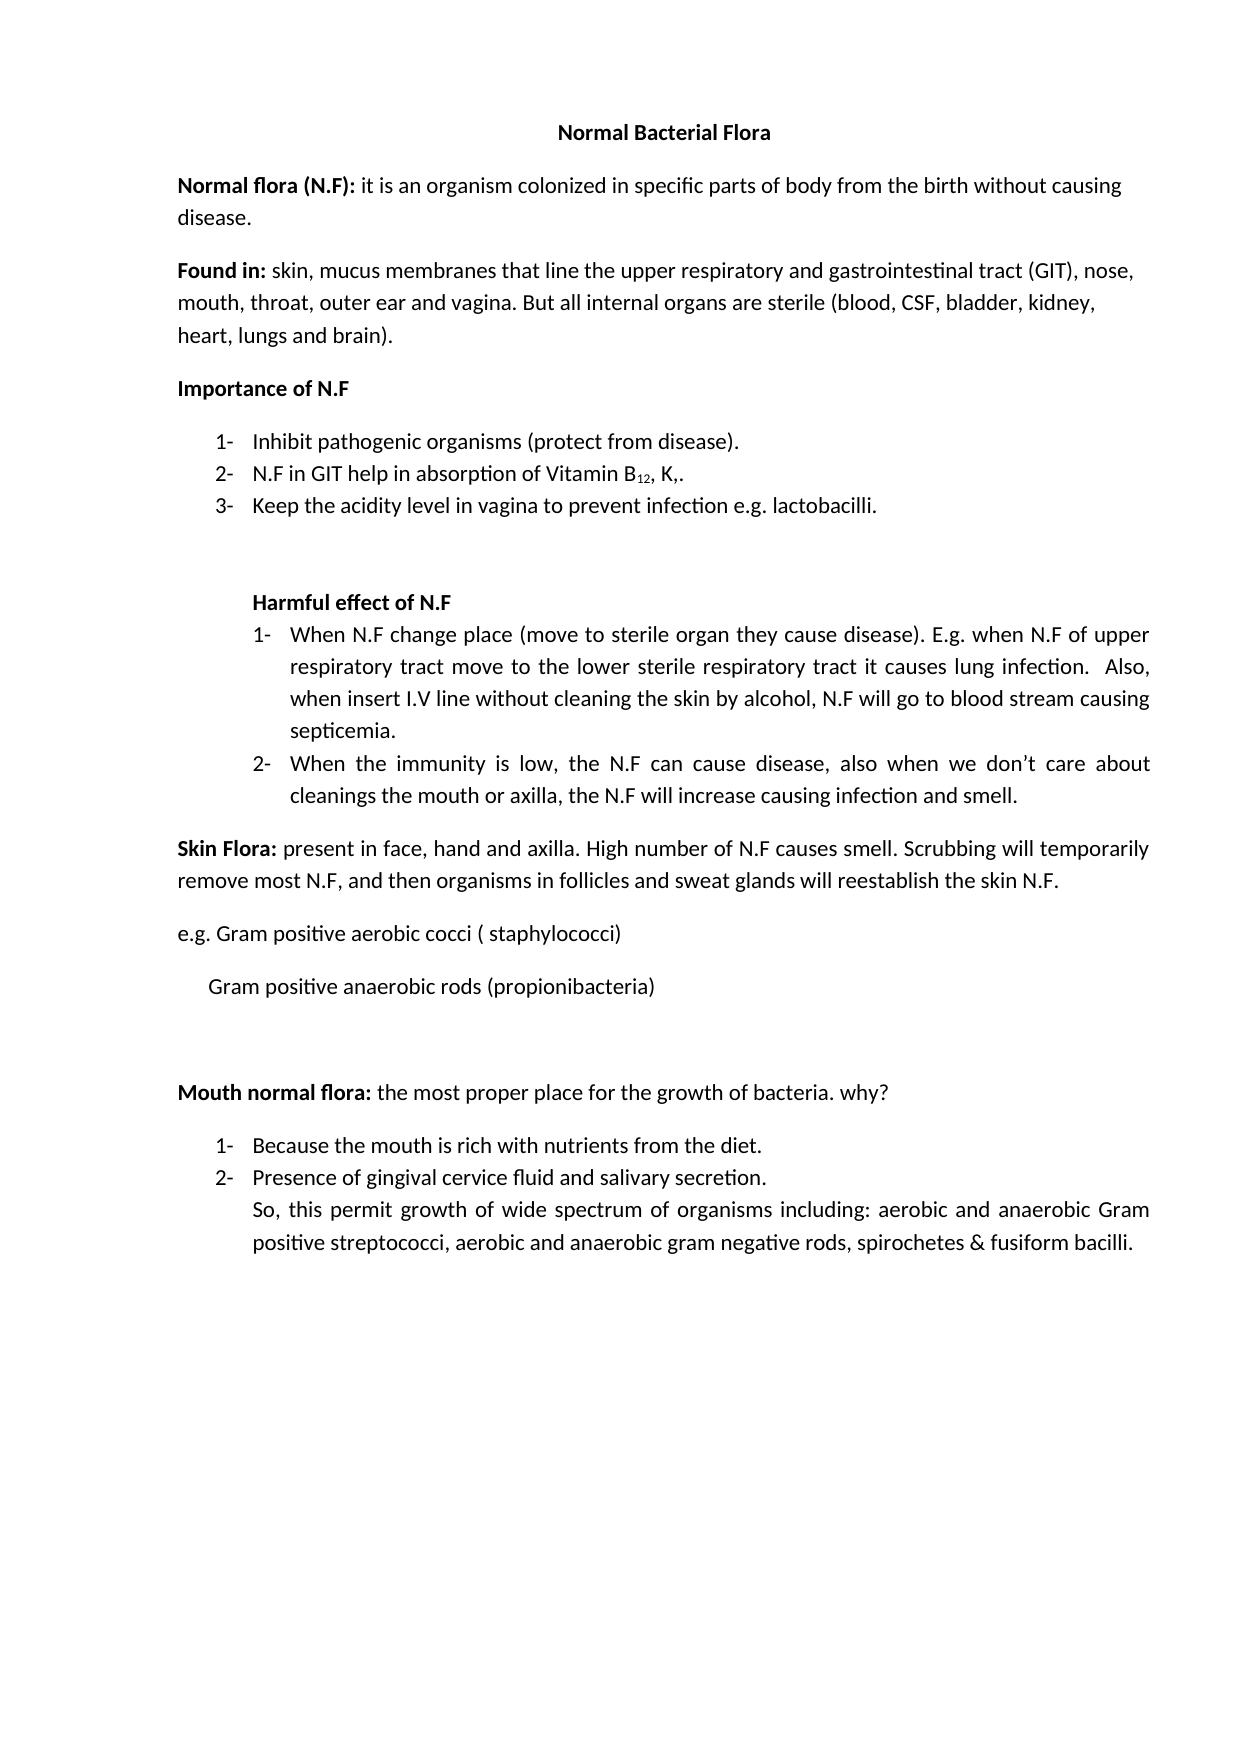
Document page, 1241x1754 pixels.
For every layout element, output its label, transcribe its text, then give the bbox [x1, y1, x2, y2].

text Normal Bacterial Flora [177, 118, 1152, 146]
list Harmful effect of N.F [252, 588, 1152, 616]
text Importance of N.F [177, 374, 1152, 402]
list Keep the acidity level in vagina to prevent infection e.g. lactobacilli. [215, 491, 1152, 519]
text Normal flora (N.F): it is an organism colonized in specific parts of body from the birth without causing disease. [177, 171, 1152, 231]
text Gram positive anaerobic rods (propionibacteria) [177, 972, 1152, 1000]
text Mouth normal flora: the most proper place for the growth of bacteria. why? [177, 1078, 1152, 1106]
list When the immunity is low, the N.F can cause disease, also when we don’t care about cleanings the mouth or axilla, the N.F will increase causing infection and smell. [252, 749, 1152, 809]
list Inhibit pathogenic organisms (protect from disease). [215, 427, 1152, 455]
text e.g. Gram positive aerobic cocci ( staphylococci) [177, 919, 1152, 947]
list Because the mouth is rich with nutrients from the diet. [215, 1131, 1152, 1159]
text Found in: skin, mucus membranes that line the upper respiratory and gastrointestinal tract (GIT), nose, mouth, throat, outer ear and vagina. But all internal organs are sterile (blood, CSF, bladder, kidney, heart, lungs and brain). [177, 256, 1152, 349]
list Presence of gingival cervice fluid and salivary secretion. [215, 1163, 1152, 1191]
list When N.F change place (move to sterile organ they cause disease). E.g. when N.F of upper respiratory tract move to the lower sterile respiratory tract it causes lung infection. Also, when insert I.V line without cleaning the skin by alcohol, N.F will go to blood stream causing septicemia. [252, 620, 1152, 744]
text Skin Flora: present in face, hand and axilla. High number of N.F causes smell. Scrubbing will temporarily remove most N.F, and then organisms in follicles and sweat glands will reestablish the skin N.F. [177, 834, 1152, 894]
list So, this permit growth of wide spectrum of organisms including: aerobic and anaerobic Gram positive streptococci, aerobic and anaerobic gram negative rods, spirochetes & fusiform bacilli. [252, 1196, 1152, 1256]
list N.F in GIT help in absorption of Vitamin B12, K,. [215, 459, 1152, 487]
